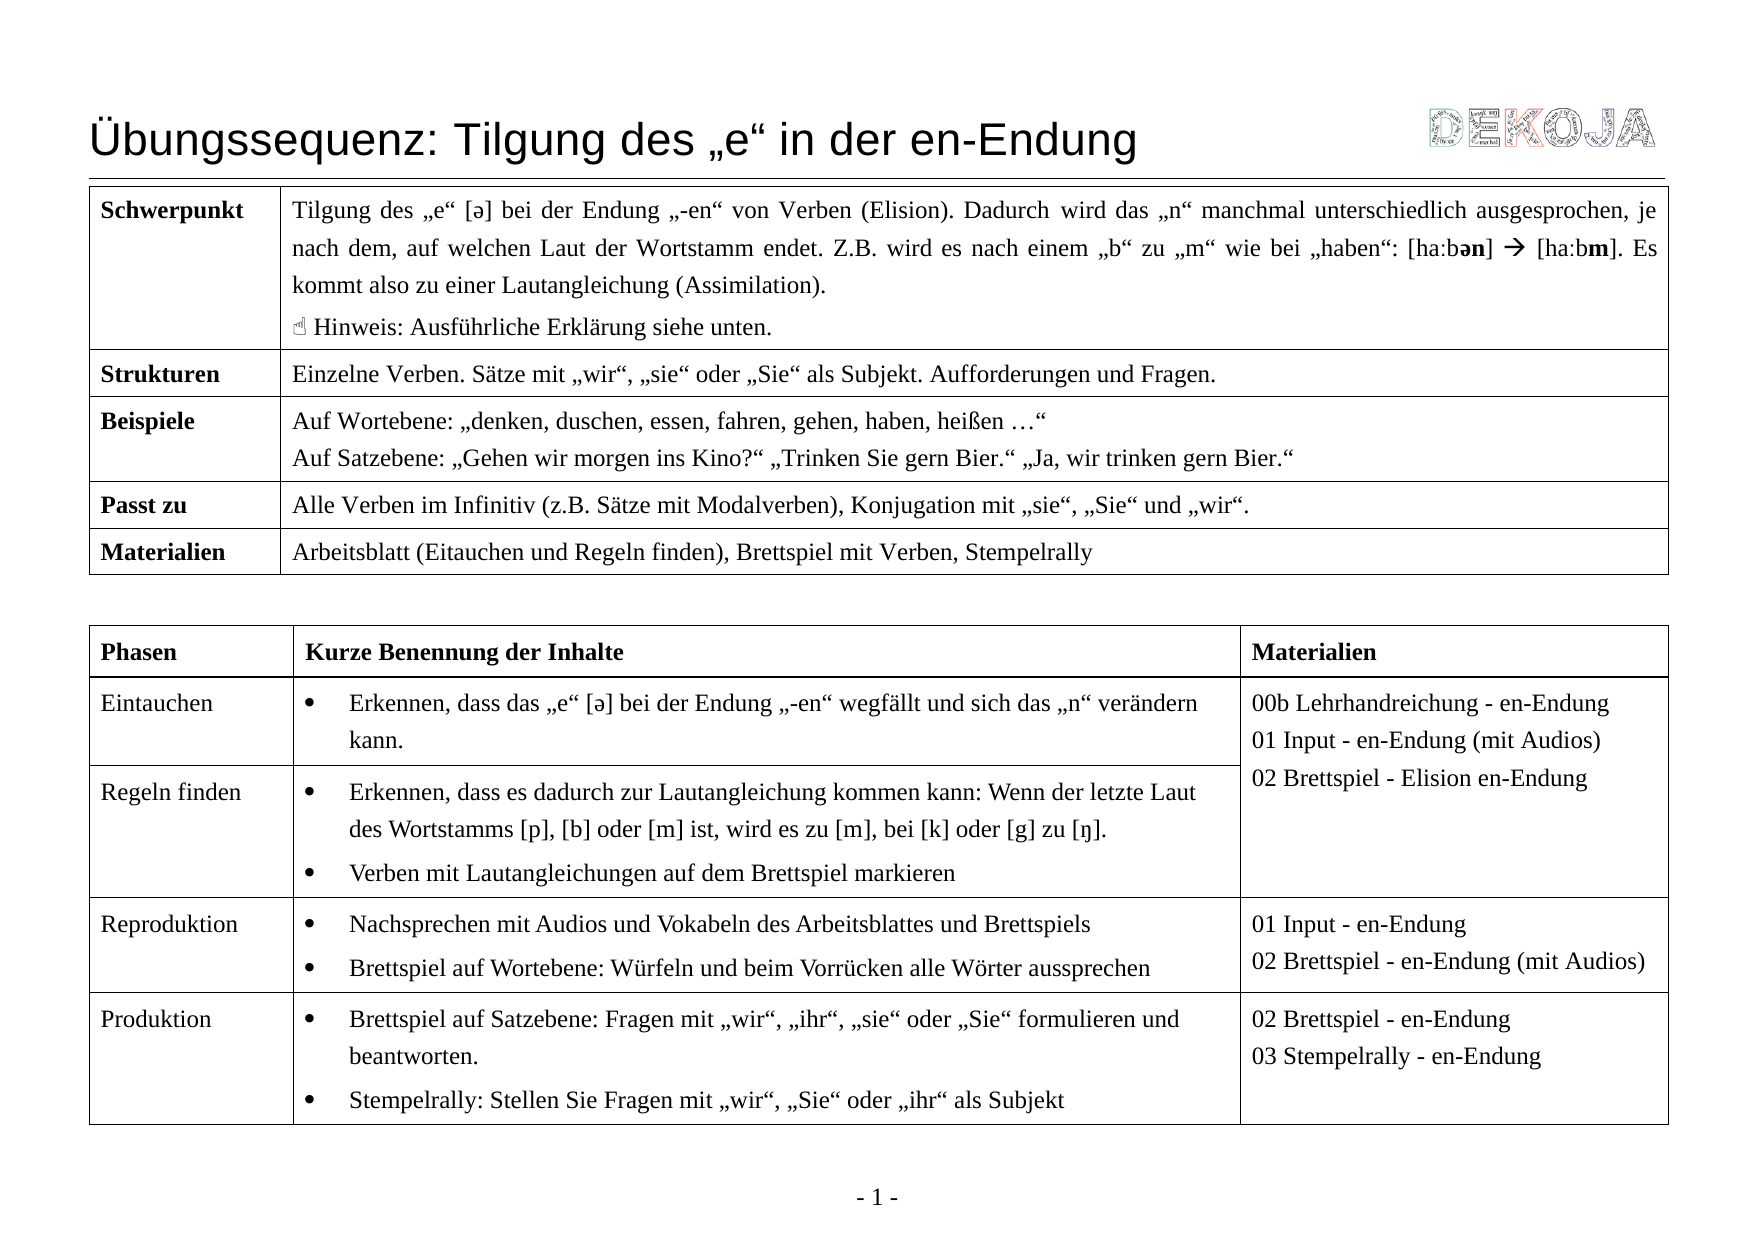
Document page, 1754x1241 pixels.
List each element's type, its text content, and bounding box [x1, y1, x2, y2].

table_cell Materialien [90, 529, 280, 574]
table_cell Arbeitsblatt (Eitauchen und Regeln finden), Brettspiel mit Verben, Stempelrally [281, 529, 1668, 574]
picture [1428, 108, 1656, 147]
table_cell Eintauchen [90, 678, 293, 765]
table_cell Alle Verben im Infinitiv (z.B. Sätze mit Modalverben), Konjugation mit „sie“, „Sie“ und „wir“. [281, 482, 1668, 527]
table_cell Nachsprechen mit Audios und Vokabeln des Arbeitsblattes und Brettspiels Brettspiel auf Wortebene: Würfeln und beim Vorrücken alle Wörter aussprechen [294, 898, 1240, 992]
table_cell Strukturen [90, 350, 280, 396]
table_cell 00b Lehrhandreichung - en-Endung 01 Input - en-Endung (mit Audios) 02 Brettspiel - Elision en-Endung [1241, 678, 1668, 897]
table_cell Brettspiel auf Satzebene: Fragen mit „wir“, „ihr“, „sie“ oder „Sie“ formulieren und beantworten. Stempelrally: Stellen Sie Fragen mit „wir“, „Sie“ oder „ihr“ als Subjekt [294, 993, 1240, 1124]
table_header Tilgung des „e“ [ə] bei der Endung „-en“ von Verben (Elision). Dadurch wird das „n“ manchmal unterschiedlich ausgesprochen, je nach dem, auf welchen Laut der Wortstamm endet. Z.B. wird es nach einem „b“ zu „m“ wie bei „haben“: [haːbən] [haːbm]. Es kommt also zu einer Lautangleichung (Assimilation). Hinweis: Ausführliche Erklärung siehe unten. [281, 187, 1668, 349]
title Übungssequenz: Tilgung des „e“ in der en-Endung [89, 101, 1665, 178]
table_cell Einzelne Verben. Sätze mit „wir“, „sie“ oder „Sie“ als Subjekt. Aufforderungen und Fragen. [281, 350, 1668, 396]
table_cell 01 Input - en-Endung 02 Brettspiel - en-Endung (mit Audios) [1241, 898, 1668, 992]
table_cell Passt zu [90, 482, 280, 527]
table_header Schwerpunkt [90, 187, 280, 349]
table_header Phasen [90, 626, 293, 676]
table_cell Reproduktion [90, 898, 293, 992]
table_cell Beispiele [90, 397, 280, 481]
table_header Kurze Benennung der Inhalte [294, 626, 1240, 676]
table_cell Produktion [90, 993, 293, 1124]
table_cell Erkennen, dass es dadurch zur Lautangleichung kommen kann: Wenn der letzte Laut des Wortstamms [p], [b] oder [m] ist, wird es zu [m], bei [k] oder [g] zu [ŋ]. Verben mit Lautangleichungen auf dem Brettspiel markieren [294, 766, 1240, 897]
table_cell 02 Brettspiel - en-Endung 03 Stempelrally - en-Endung [1241, 993, 1668, 1124]
table_cell Regeln finden [90, 766, 293, 897]
table_cell Auf Wortebene: „denken, duschen, essen, fahren, gehen, haben, heißen …“ Auf Satzebene: „Gehen wir morgen ins Kino?“ „Trinken Sie gern Bier.“ „Ja, wir trinken gern Bier.“ [281, 397, 1668, 481]
table_header Materialien [1241, 626, 1668, 676]
table_cell Erkennen, dass das „e“ [ə] bei der Endung „-en“ wegfällt und sich das „n“ verändern kann. [294, 678, 1240, 765]
